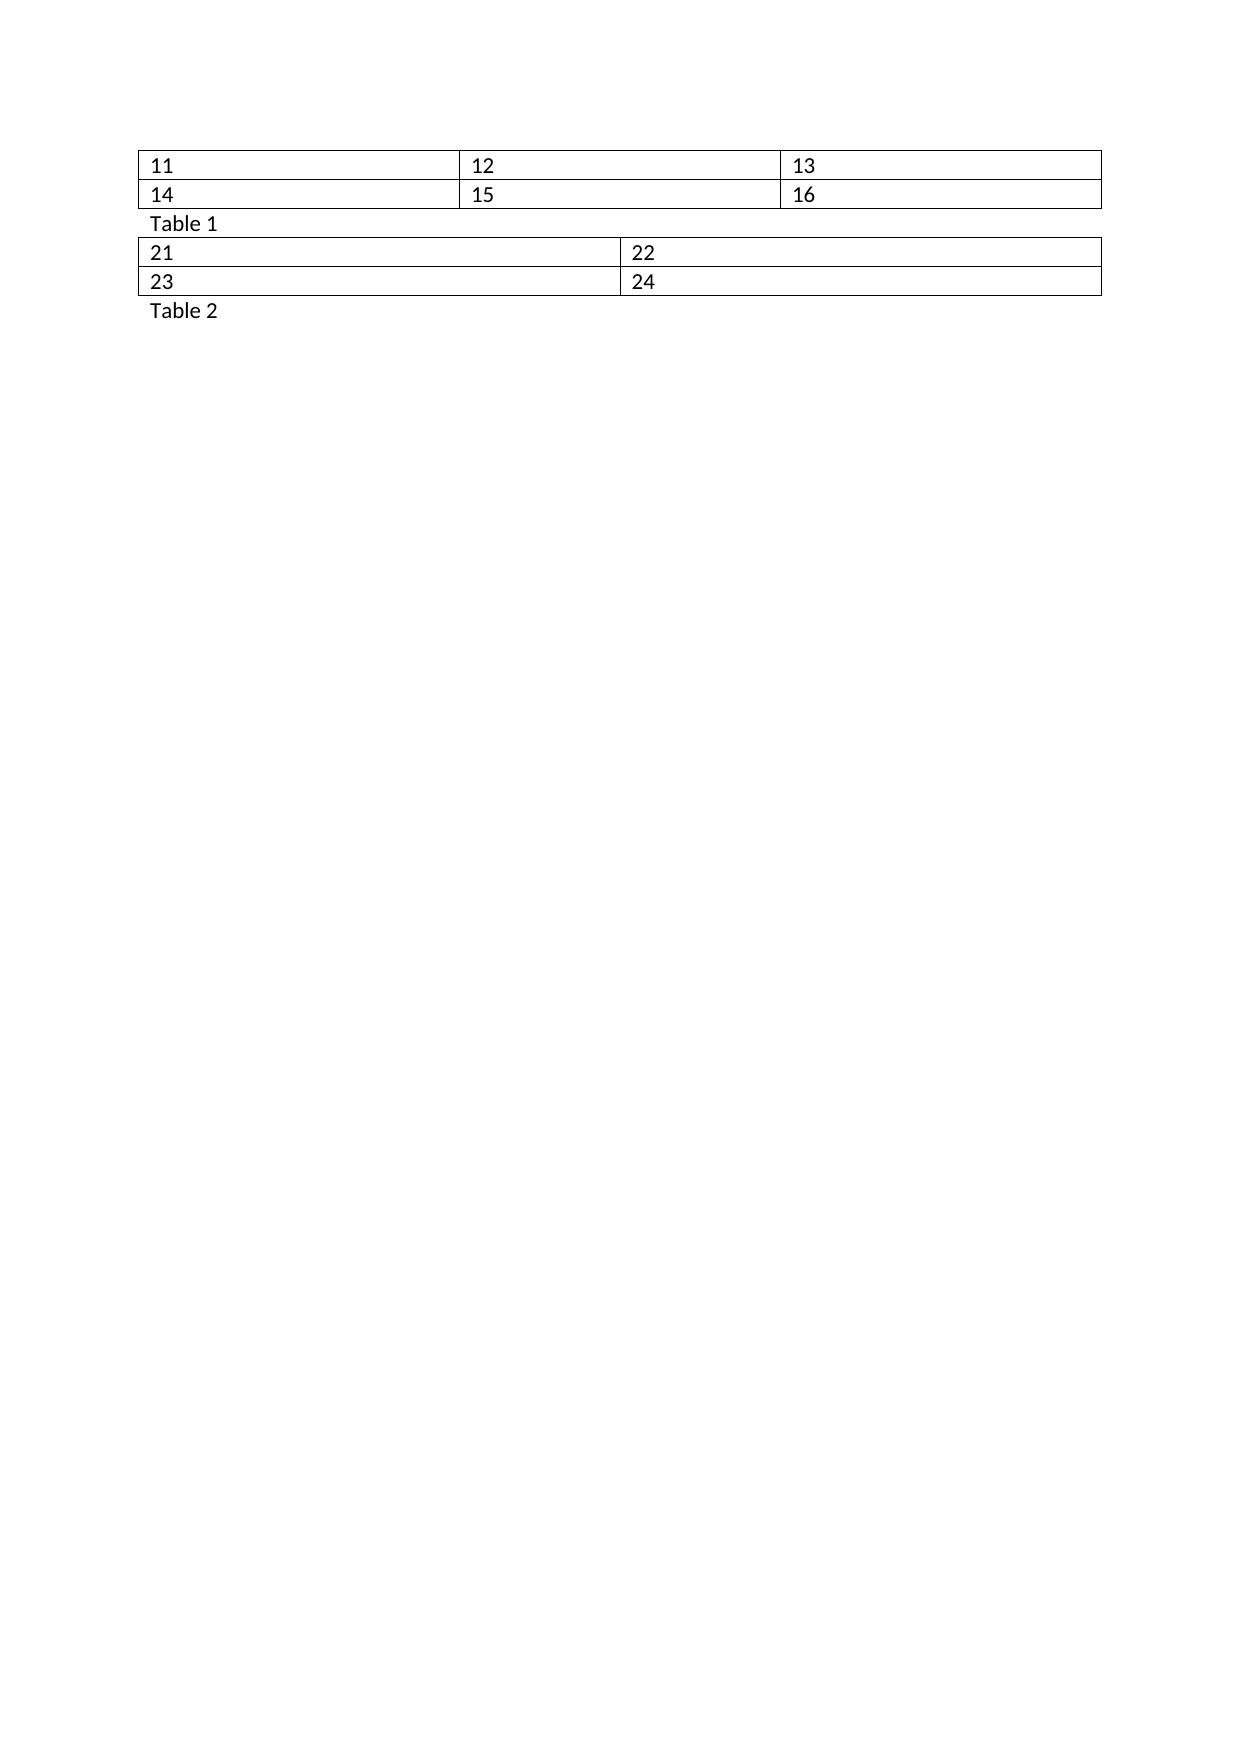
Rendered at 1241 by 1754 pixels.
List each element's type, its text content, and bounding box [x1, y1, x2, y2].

table_header 21 [139, 238, 620, 266]
table_header 13 [781, 151, 1101, 179]
table_header 22 [621, 238, 1101, 266]
text Table 2 [150, 296, 1090, 324]
table_cell 14 [139, 180, 459, 208]
table_cell 15 [460, 180, 780, 208]
text Table 1 [150, 209, 1090, 237]
table_cell 16 [781, 180, 1101, 208]
table_cell 24 [621, 267, 1101, 295]
table_header 12 [460, 151, 780, 179]
table_cell 23 [139, 267, 620, 295]
table_header 11 [139, 151, 459, 179]
